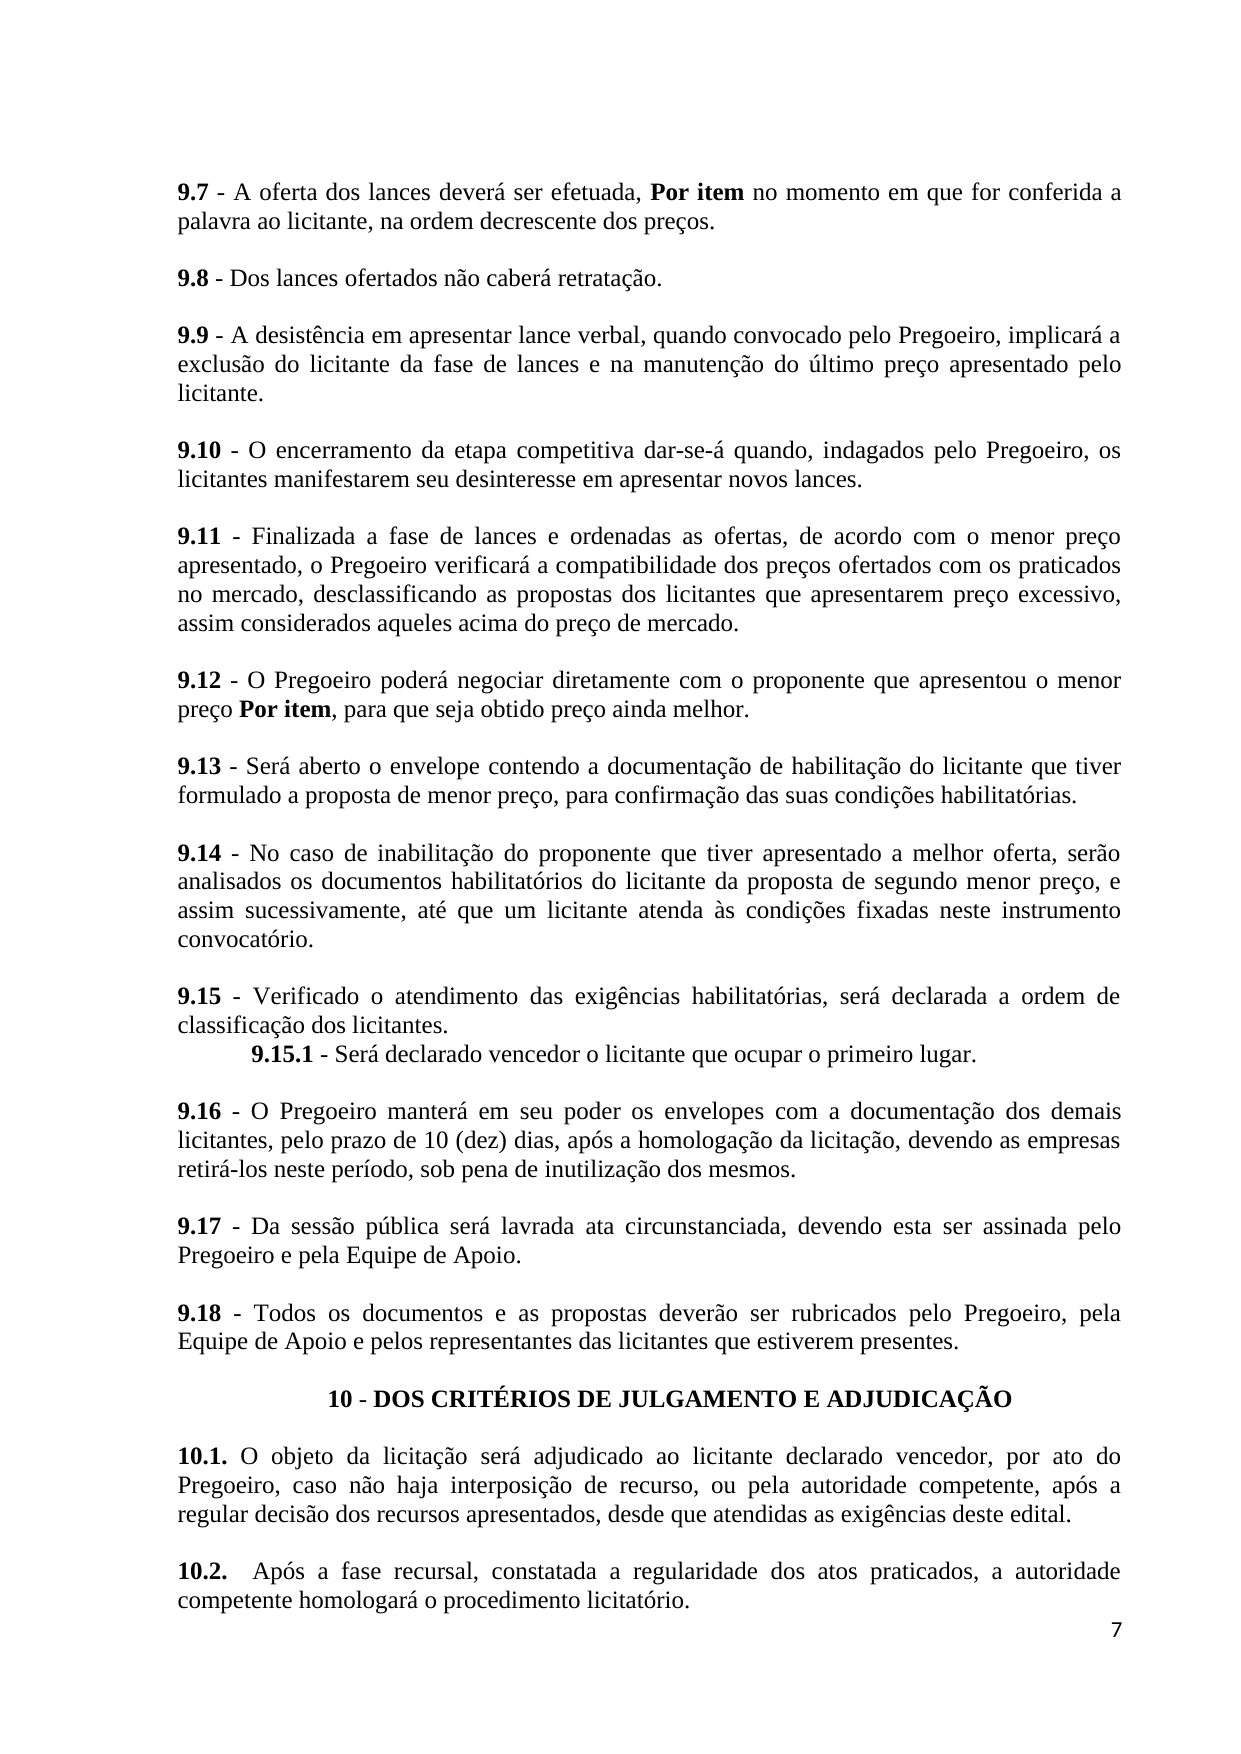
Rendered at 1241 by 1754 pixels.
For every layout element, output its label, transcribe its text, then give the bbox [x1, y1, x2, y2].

text 9.9 - A desistência em apresentar lance verbal, quando convocado pelo Pregoeiro, implicará a exclusão do licitante da fase de lances e na manutenção do último preço apresentado pelo licitante. [177, 320, 1122, 406]
text 9.18 - Todos os documentos e as propostas deverão ser rubricados pelo Pregoeiro, pela Equipe de Apoio e pelos representantes das licitantes que estiverem presentes. [177, 1298, 1122, 1355]
text 9.10 - O encerramento da etapa competitiva dar-se-á quando, indagados pelo Pregoeiro, os licitantes manifestarem seu desinteresse em apresentar novos lances. [177, 435, 1122, 493]
text 9.8 - Dos lances ofertados não caberá retratação. [177, 263, 1122, 291]
text 9.17 - Da sessão pública será lavrada ata circunstanciada, devendo esta ser assinada pelo Pregoeiro e pela Equipe de Apoio. [177, 1211, 1122, 1269]
text 9.15.1 - Será declarado vencedor o licitante que ocupar o primeiro lugar. [177, 1039, 1122, 1068]
text 9.7 - A oferta dos lances deverá ser efetuada, Por item no momento em que for conferida a palavra ao licitante, na ordem decrescente dos preços. [177, 177, 1122, 235]
text 10 - DOS CRITÉRIOS DE JULGAMENTO E ADJUDICAÇÃO [177, 1384, 1122, 1413]
text 9.14 - No caso de inabilitação do proponente que tiver apresentado a melhor oferta, serão analisados os documentos habilitatórios do licitante da proposta de segundo menor preço, e assim sucessivamente, até que um licitante atenda às condições fixadas neste instrumento convocatório. [177, 838, 1122, 953]
text 9.16 - O Pregoeiro manterá em seu poder os envelopes com a documentação dos demais licitantes, pelo prazo de 10 (dez) dias, após a homologação da licitação, devendo as empresas retirá-los neste período, sob pena de inutilização dos mesmos. [177, 1096, 1122, 1183]
text 9.12 - O Pregoeiro poderá negociar diretamente com o proponente que apresentou o menor preço Por item, para que seja obtido preço ainda melhor. [177, 665, 1122, 723]
text 9.11 - Finalizada a fase de lances e ordenadas as ofertas, de acordo com o menor preço apresentado, o Pregoeiro verificará a compatibilidade dos preços ofertados com os praticados no mercado, desclassificando as propostas dos licitantes que apresentarem preço excessivo, assim considerados aqueles acima do preço de mercado. [177, 521, 1122, 636]
text 9.15 - Verificado o atendimento das exigências habilitatórias, será declarada a ordem de classificação dos licitantes. [177, 981, 1122, 1039]
text 9.13 - Será aberto o envelope contendo a documentação de habilitação do licitante que tiver formulado a proposta de menor preço, para confirmação das suas condições habilitatórias. [177, 751, 1122, 809]
text 10.1. O objeto da licitação será adjudicado ao licitante declarado vencedor, por ato do Pregoeiro, caso não haja interposição de recurso, ou pela autoridade competente, após a regular decisão dos recursos apresentados, desde que atendidas as exigências deste edital. [177, 1441, 1122, 1528]
text 10.2. Após a fase recursal, constatada a regularidade dos atos praticados, a autoridade competente homologará o procedimento licitatório. [177, 1556, 1122, 1614]
